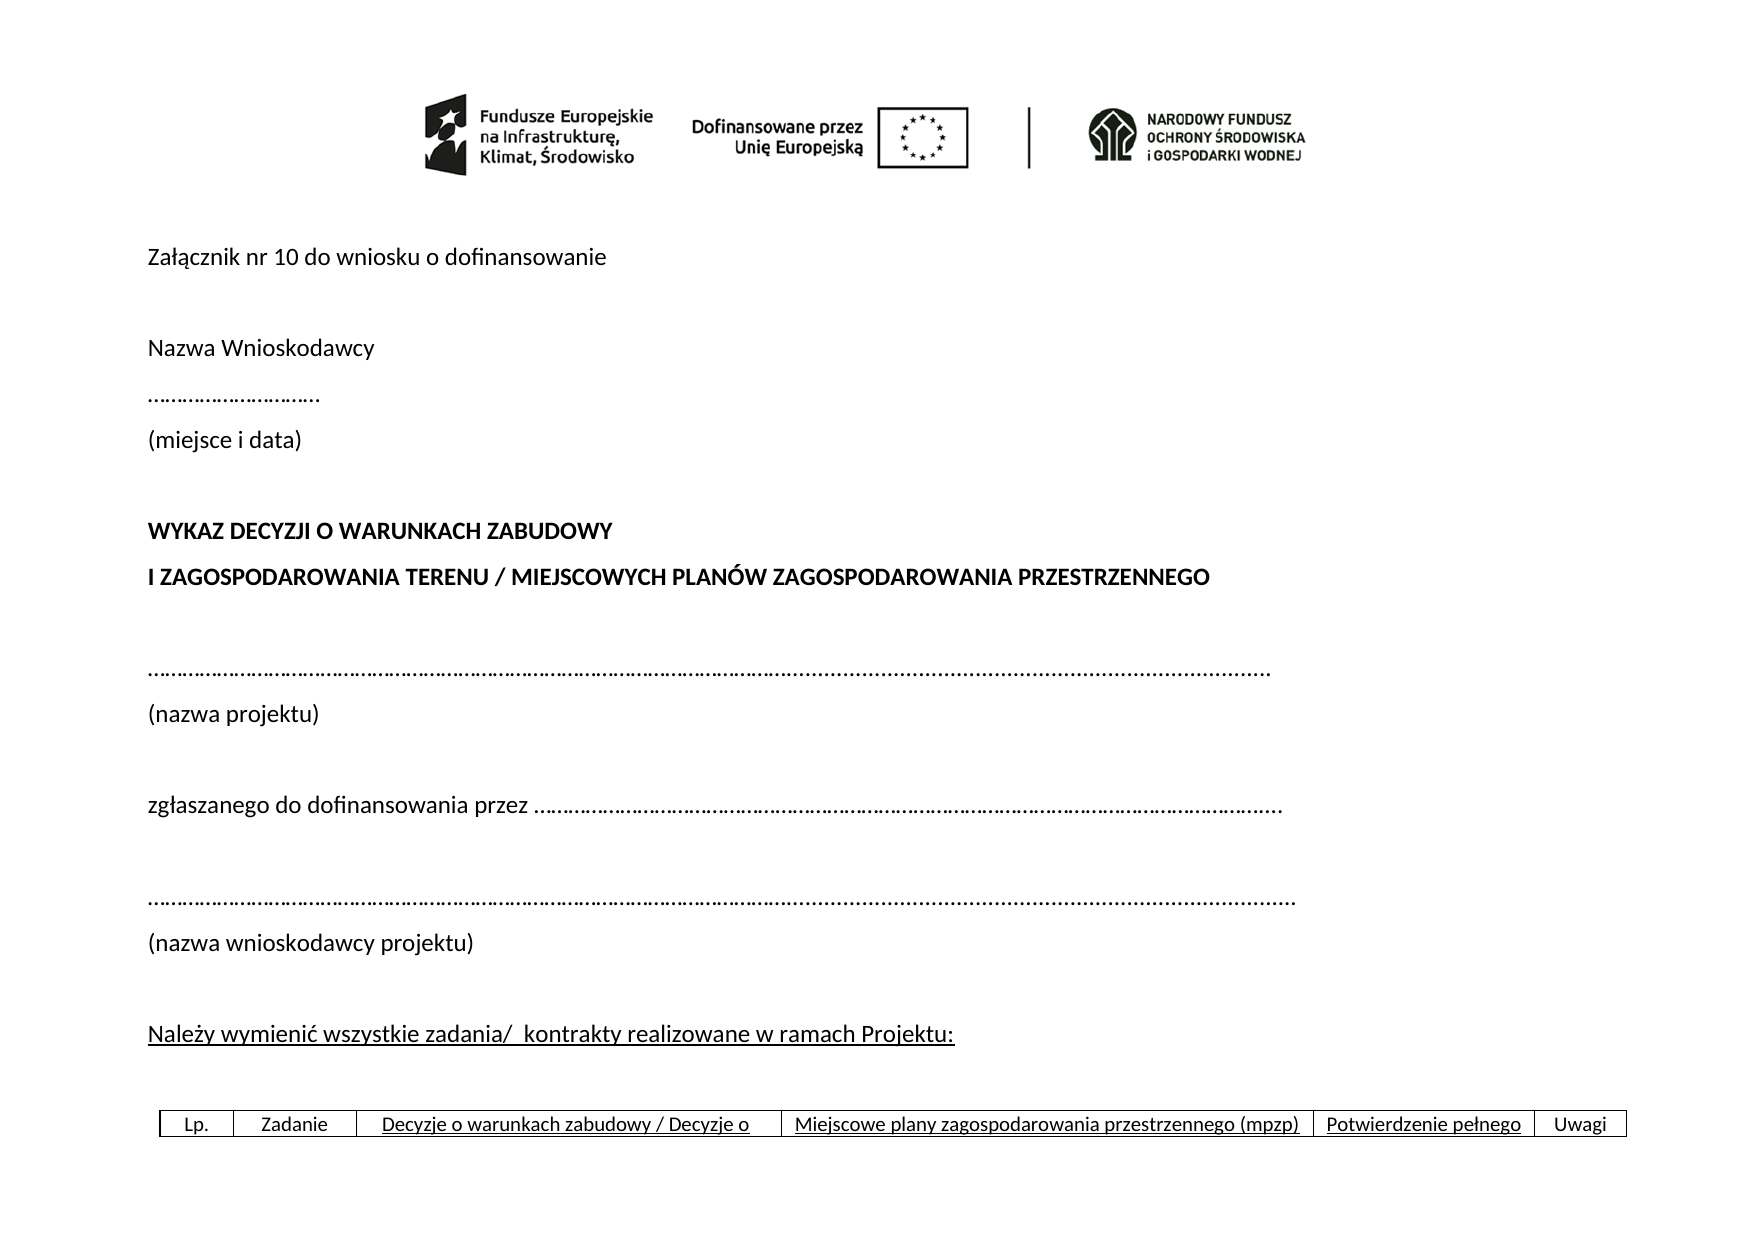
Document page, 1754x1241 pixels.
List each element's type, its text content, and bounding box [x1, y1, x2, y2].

table_header Uwagi [1535, 1111, 1626, 1136]
text Nazwa Wnioskodawcy [148, 332, 1606, 363]
text (nazwa projektu) [148, 698, 1606, 729]
text (miejsce i data) [148, 424, 1606, 454]
text Załącznik nr 10 do wniosku o dofinansowanie [148, 241, 1606, 271]
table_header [357, 1111, 781, 1136]
text Należy wymienić wszystkie zadania/ kontrakty realizowane w ramach Projektu: [148, 1018, 1606, 1049]
table_header Lp. [161, 1111, 233, 1136]
text (nazwa wnioskodawcy projektu) [148, 927, 1606, 957]
text WYKAZ DECYZJI O WARUNKACH ZABUDOWY [148, 515, 1606, 546]
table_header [782, 1111, 1313, 1136]
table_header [1314, 1111, 1534, 1136]
picture [405, 73, 1349, 196]
text zgłaszanego do dofinansowania przez ……………………………………………………………………………………………………………….... [148, 789, 1606, 820]
text ………………………… [148, 378, 1606, 408]
text …………………………………………………………………………………………………............................................................................. [148, 652, 1606, 683]
text …………………………………………………………………………………………………................................................................................. [148, 881, 1606, 912]
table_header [234, 1111, 356, 1136]
text I ZAGOSPODAROWANIA TERENU / MIEJSCOWYCH PLANÓW ZAGOSPODAROWANIA PRZESTRZENNEGO [148, 561, 1606, 591]
